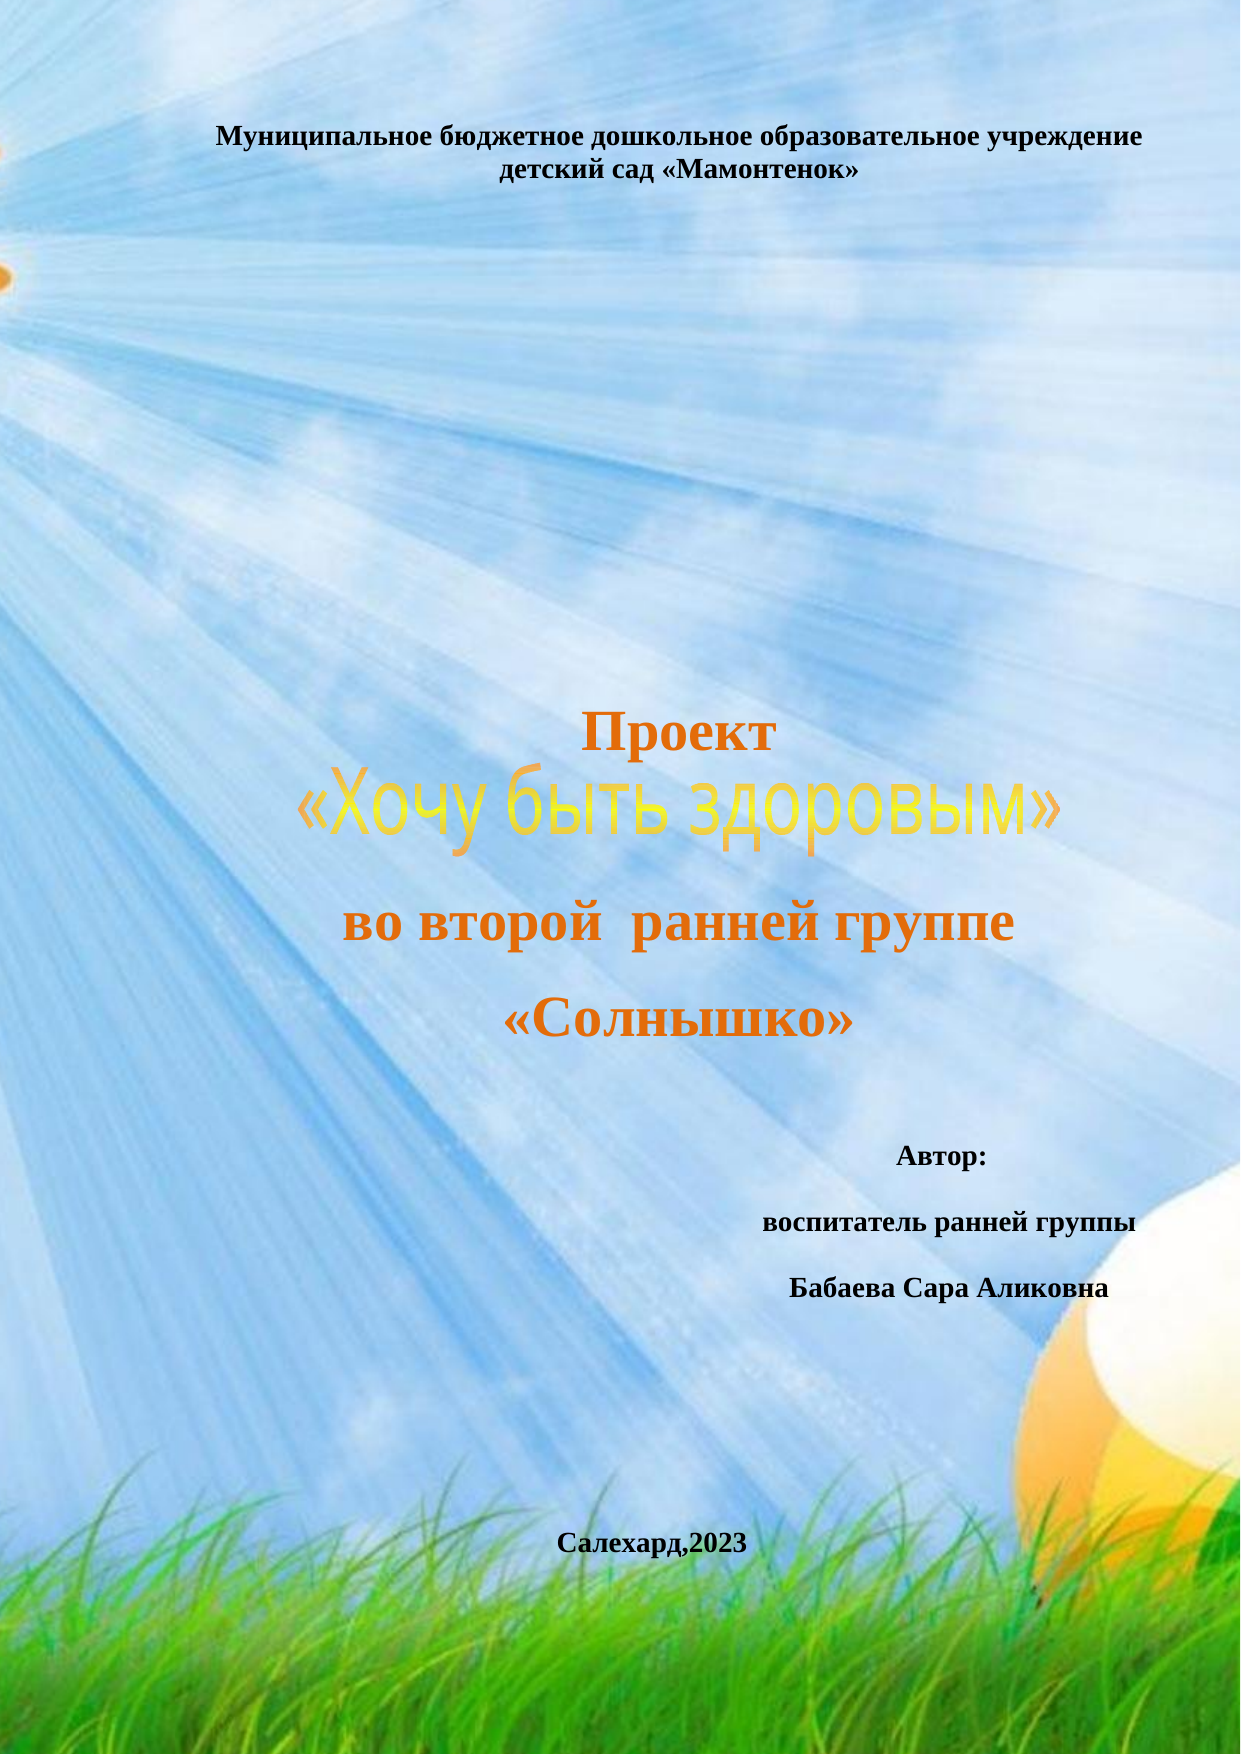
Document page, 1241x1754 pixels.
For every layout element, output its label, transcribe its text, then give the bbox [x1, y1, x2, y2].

text Бабаева Сара Аликовна [177, 1270, 1181, 1303]
text воспитатель ранней группы [177, 1204, 1181, 1237]
text Автор: [177, 1138, 1181, 1171]
text во второй ранней группе [177, 886, 1181, 953]
text Проект [177, 696, 1181, 763]
picture [0, 0, 1241, 1754]
text Муниципальное бюджетное дошкольное образовательное учреждение детский сад «Мамонтенок» [177, 118, 1181, 185]
text Салехард,2023 [177, 1525, 1181, 1558]
text «Солнышко» [177, 982, 1181, 1049]
